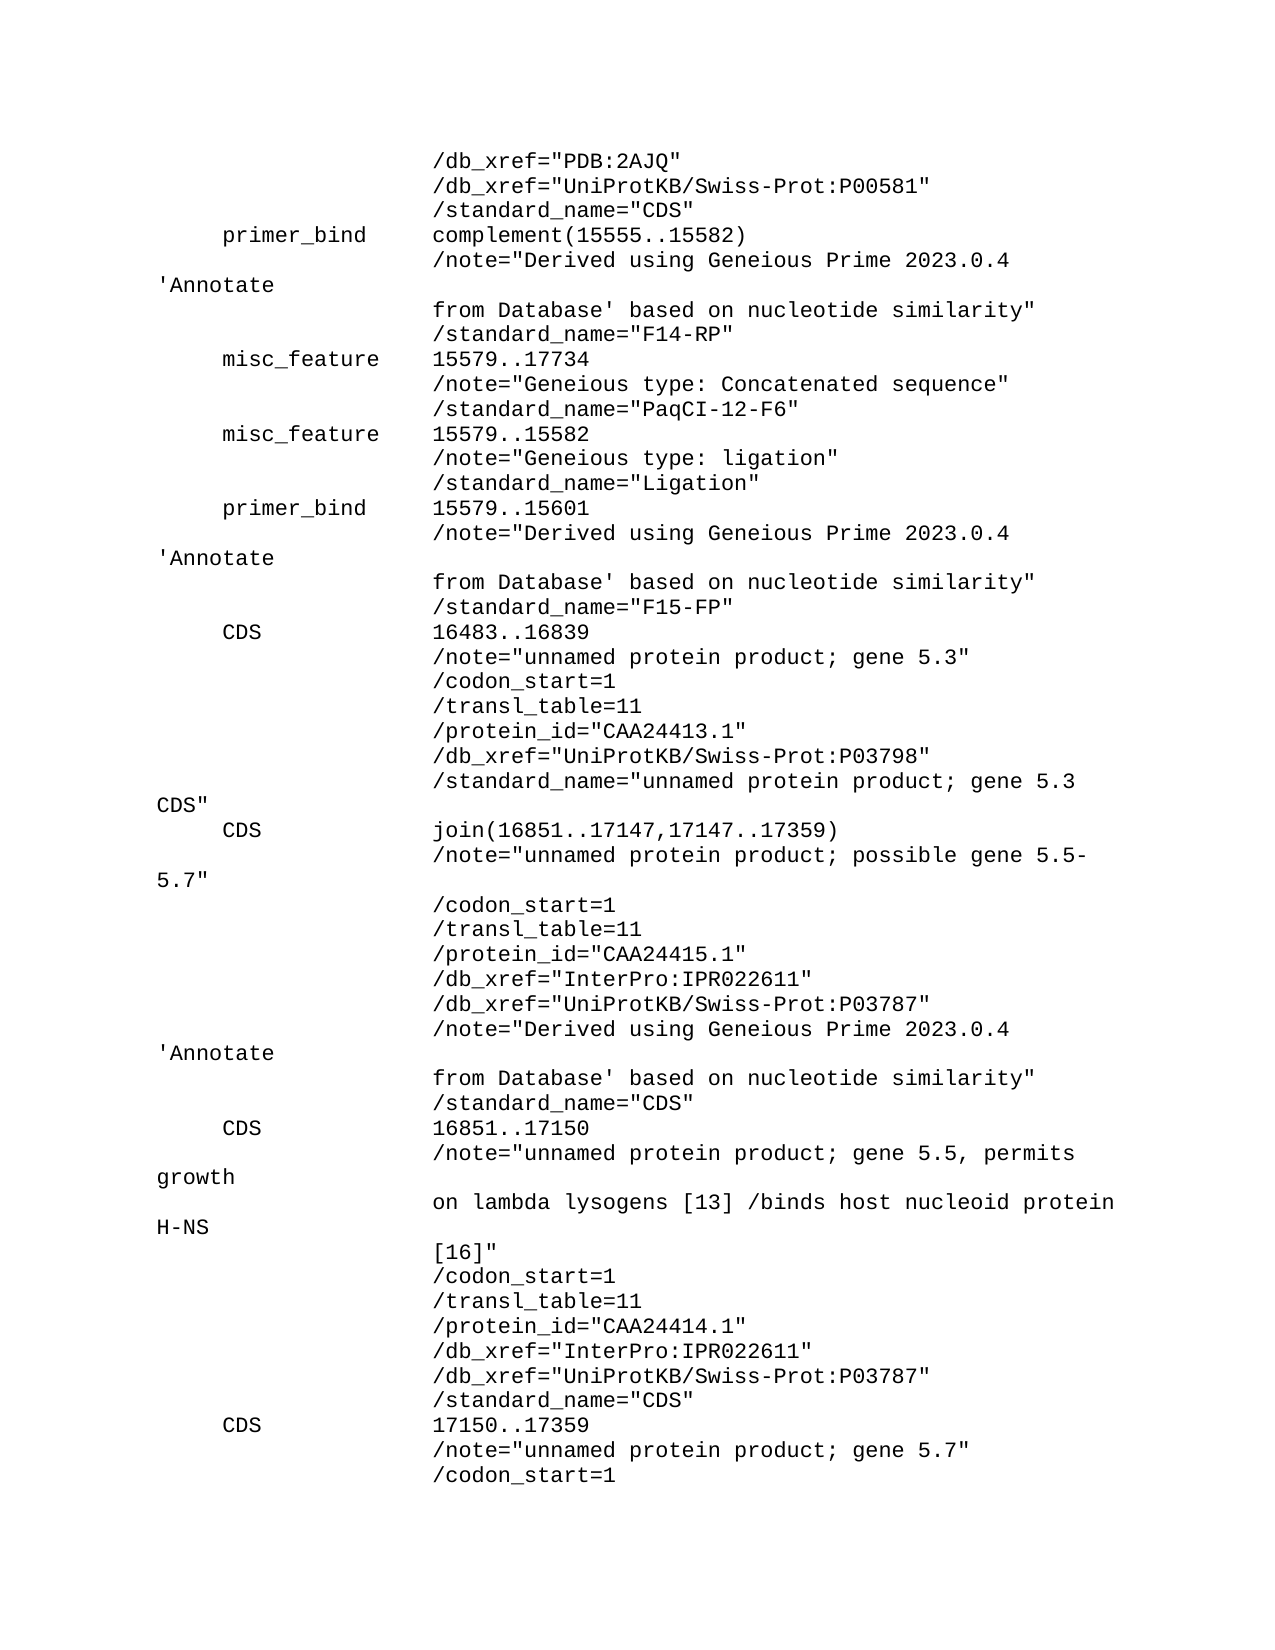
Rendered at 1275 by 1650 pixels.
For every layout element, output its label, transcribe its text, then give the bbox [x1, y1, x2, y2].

text /note="Derived using Geneious Prime 2023.0.4 'Annotate [156, 249, 1118, 299]
text /db_xref="UniProtKB/Swiss-Prot:P03787" [156, 993, 1118, 1018]
text primer_bind 15579..15601 [156, 497, 1118, 522]
text /standard_name="CDS" [156, 1389, 1118, 1414]
text /standard_name="unnamed protein product; gene 5.3 CDS" [156, 770, 1118, 819]
text /db_xref="InterPro:IPR022611" [156, 968, 1118, 993]
text /standard_name="CDS" [156, 199, 1118, 224]
text /db_xref="InterPro:IPR022611" [156, 1340, 1118, 1365]
text /note="unnamed protein product; gene 5.7" [156, 1439, 1118, 1464]
text /transl_table=11 [156, 695, 1118, 720]
text /db_xref="UniProtKB/Swiss-Prot:P00581" [156, 175, 1118, 199]
text /transl_table=11 [156, 1290, 1118, 1315]
text /protein_id="CAA24414.1" [156, 1315, 1118, 1340]
text /note="Geneious type: Concatenated sequence" [156, 373, 1118, 398]
text /note="Derived using Geneious Prime 2023.0.4 'Annotate [156, 1018, 1118, 1067]
text /standard_name="Ligation" [156, 472, 1118, 497]
text from Database' based on nucleotide similarity" [156, 299, 1118, 323]
text /codon_start=1 [156, 1266, 1118, 1290]
text CDS 16851..17150 [156, 1117, 1118, 1142]
text on lambda lysogens [13] /binds host nucleoid protein H-NS [156, 1191, 1118, 1241]
text /note="Derived using Geneious Prime 2023.0.4 'Annotate [156, 522, 1118, 571]
text /note="unnamed protein product; gene 5.3" [156, 646, 1118, 671]
text [16]" [156, 1241, 1118, 1266]
text from Database' based on nucleotide similarity" [156, 571, 1118, 596]
text /codon_start=1 [156, 894, 1118, 918]
text /note="Geneious type: ligation" [156, 447, 1118, 472]
text /standard_name="F14-RP" [156, 323, 1118, 348]
text CDS join(16851..17147,17147..17359) [156, 819, 1118, 844]
text /db_xref="UniProtKB/Swiss-Prot:P03787" [156, 1365, 1118, 1389]
text /note="unnamed protein product; gene 5.5, permits growth [156, 1142, 1118, 1191]
text /standard_name="CDS" [156, 1092, 1118, 1117]
text /standard_name="PaqCI-12-F6" [156, 398, 1118, 423]
text misc_feature 15579..15582 [156, 423, 1118, 447]
text /note="unnamed protein product; possible gene 5.5-5.7" [156, 844, 1118, 894]
text misc_feature 15579..17734 [156, 348, 1118, 373]
text /transl_table=11 [156, 918, 1118, 943]
text primer_bind complement(15555..15582) [156, 224, 1118, 249]
text /standard_name="F15-FP" [156, 596, 1118, 621]
text /protein_id="CAA24415.1" [156, 943, 1118, 968]
text CDS 17150..17359 [156, 1414, 1118, 1439]
text /codon_start=1 [156, 671, 1118, 695]
text /db_xref="PDB:2AJQ" [156, 150, 1118, 175]
text from Database' based on nucleotide similarity" [156, 1067, 1118, 1092]
text /protein_id="CAA24413.1" [156, 720, 1118, 745]
text /codon_start=1 [156, 1464, 1118, 1489]
text /db_xref="UniProtKB/Swiss-Prot:P03798" [156, 745, 1118, 770]
text CDS 16483..16839 [156, 621, 1118, 646]
